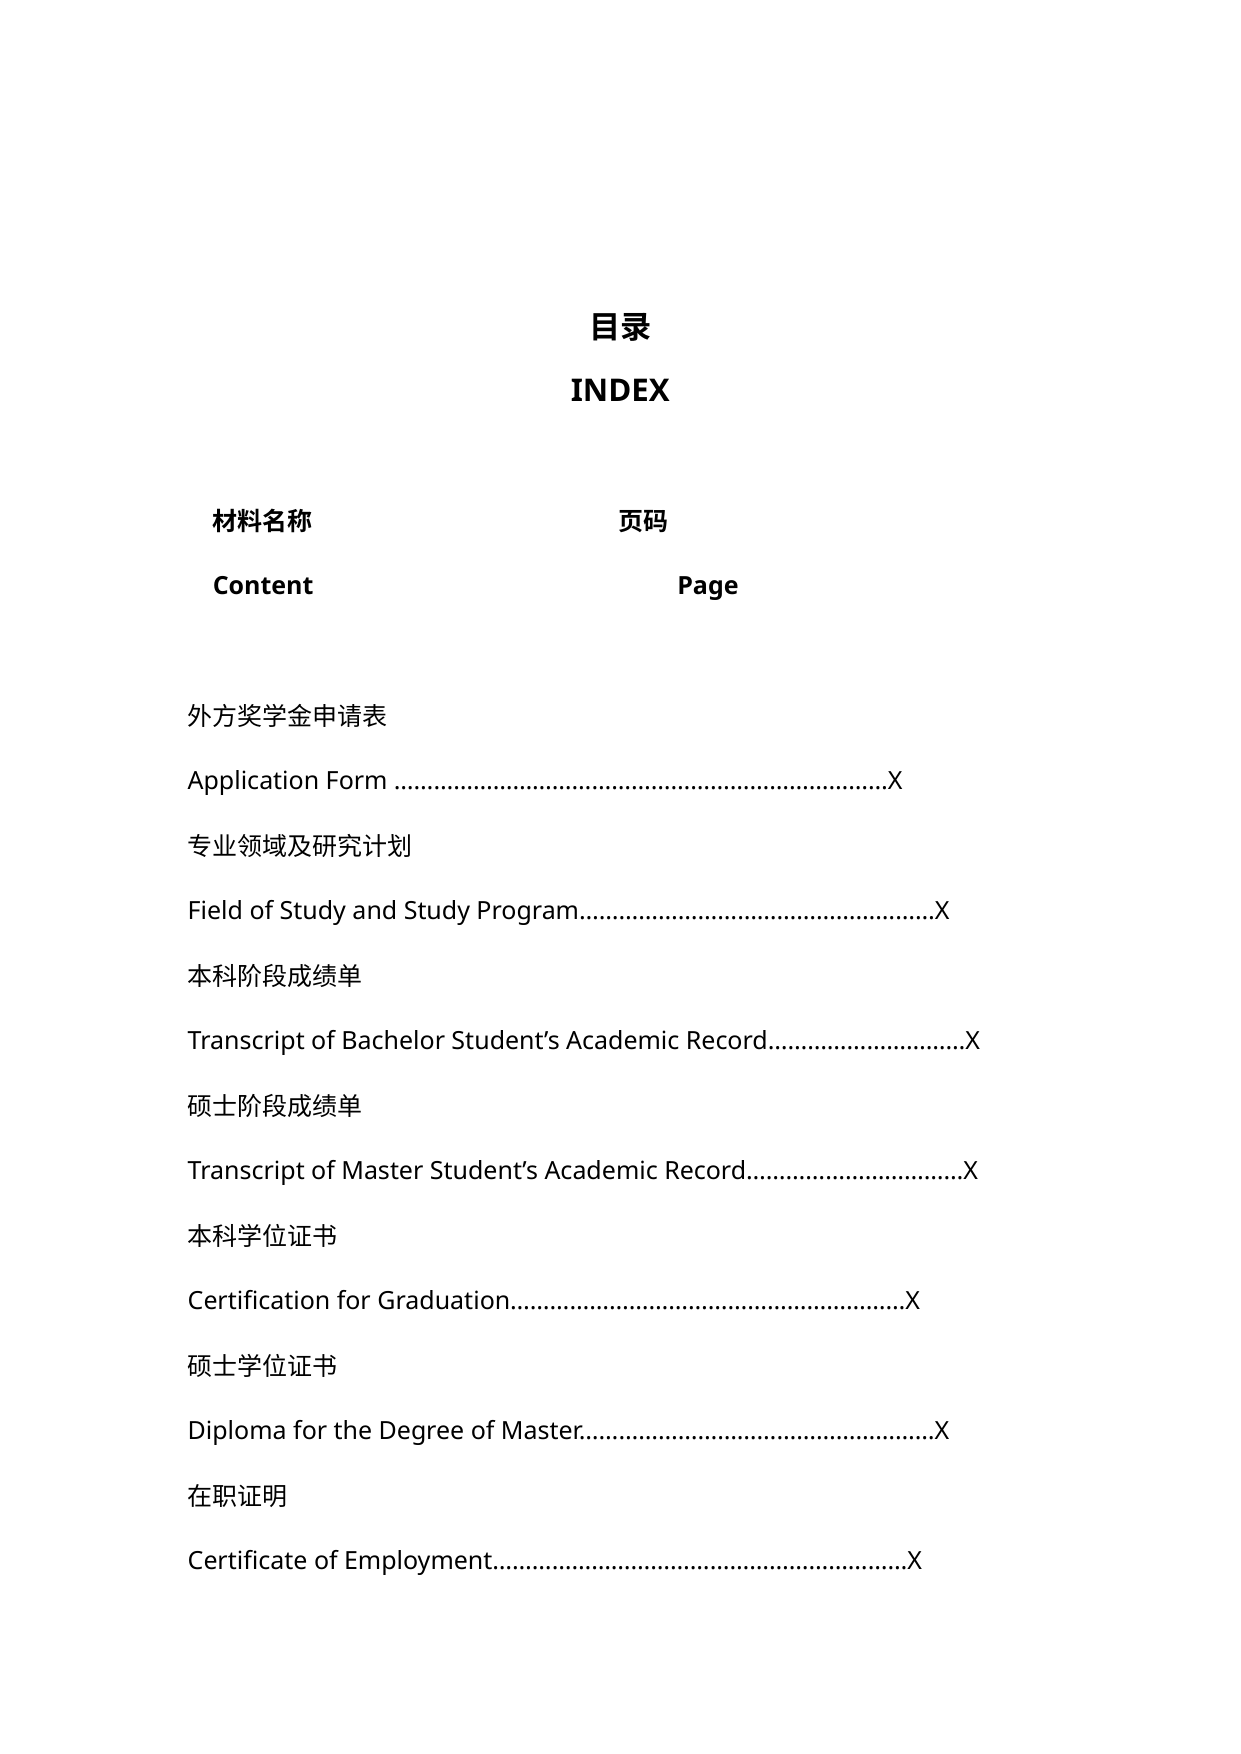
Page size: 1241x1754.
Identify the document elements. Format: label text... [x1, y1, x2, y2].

text Content Page [187, 552, 1053, 617]
text Transcript of Master Student’s Academic Record……………………………X [187, 1137, 1053, 1202]
text Certificate of Employment………………………………………………………X [187, 1527, 1053, 1592]
text Certification for Graduation……………………………………………………X [187, 1267, 1053, 1332]
text 本科学位证书 [187, 1202, 1053, 1267]
text Field of Study and Study Program………………………………………………X [187, 877, 1053, 942]
text Transcript of Bachelor Student’s Academic Record…………………………X [187, 1007, 1053, 1072]
text 目录 [187, 292, 1053, 357]
text Diploma for the Degree of Master………………………………………………X [187, 1397, 1053, 1462]
text 在职证明 [187, 1462, 1053, 1527]
text 硕士阶段成绩单 [187, 1072, 1053, 1137]
text 外方奖学金申请表 [187, 682, 1053, 747]
text 本科阶段成绩单 [187, 942, 1053, 1007]
text 硕士学位证书 [187, 1332, 1053, 1397]
text INDEX [187, 357, 1053, 422]
text 专业领域及研究计划 [187, 812, 1053, 877]
text Application Form …………………………………………………………………X [187, 747, 1053, 812]
text 材料名称 页码 [187, 487, 1053, 552]
